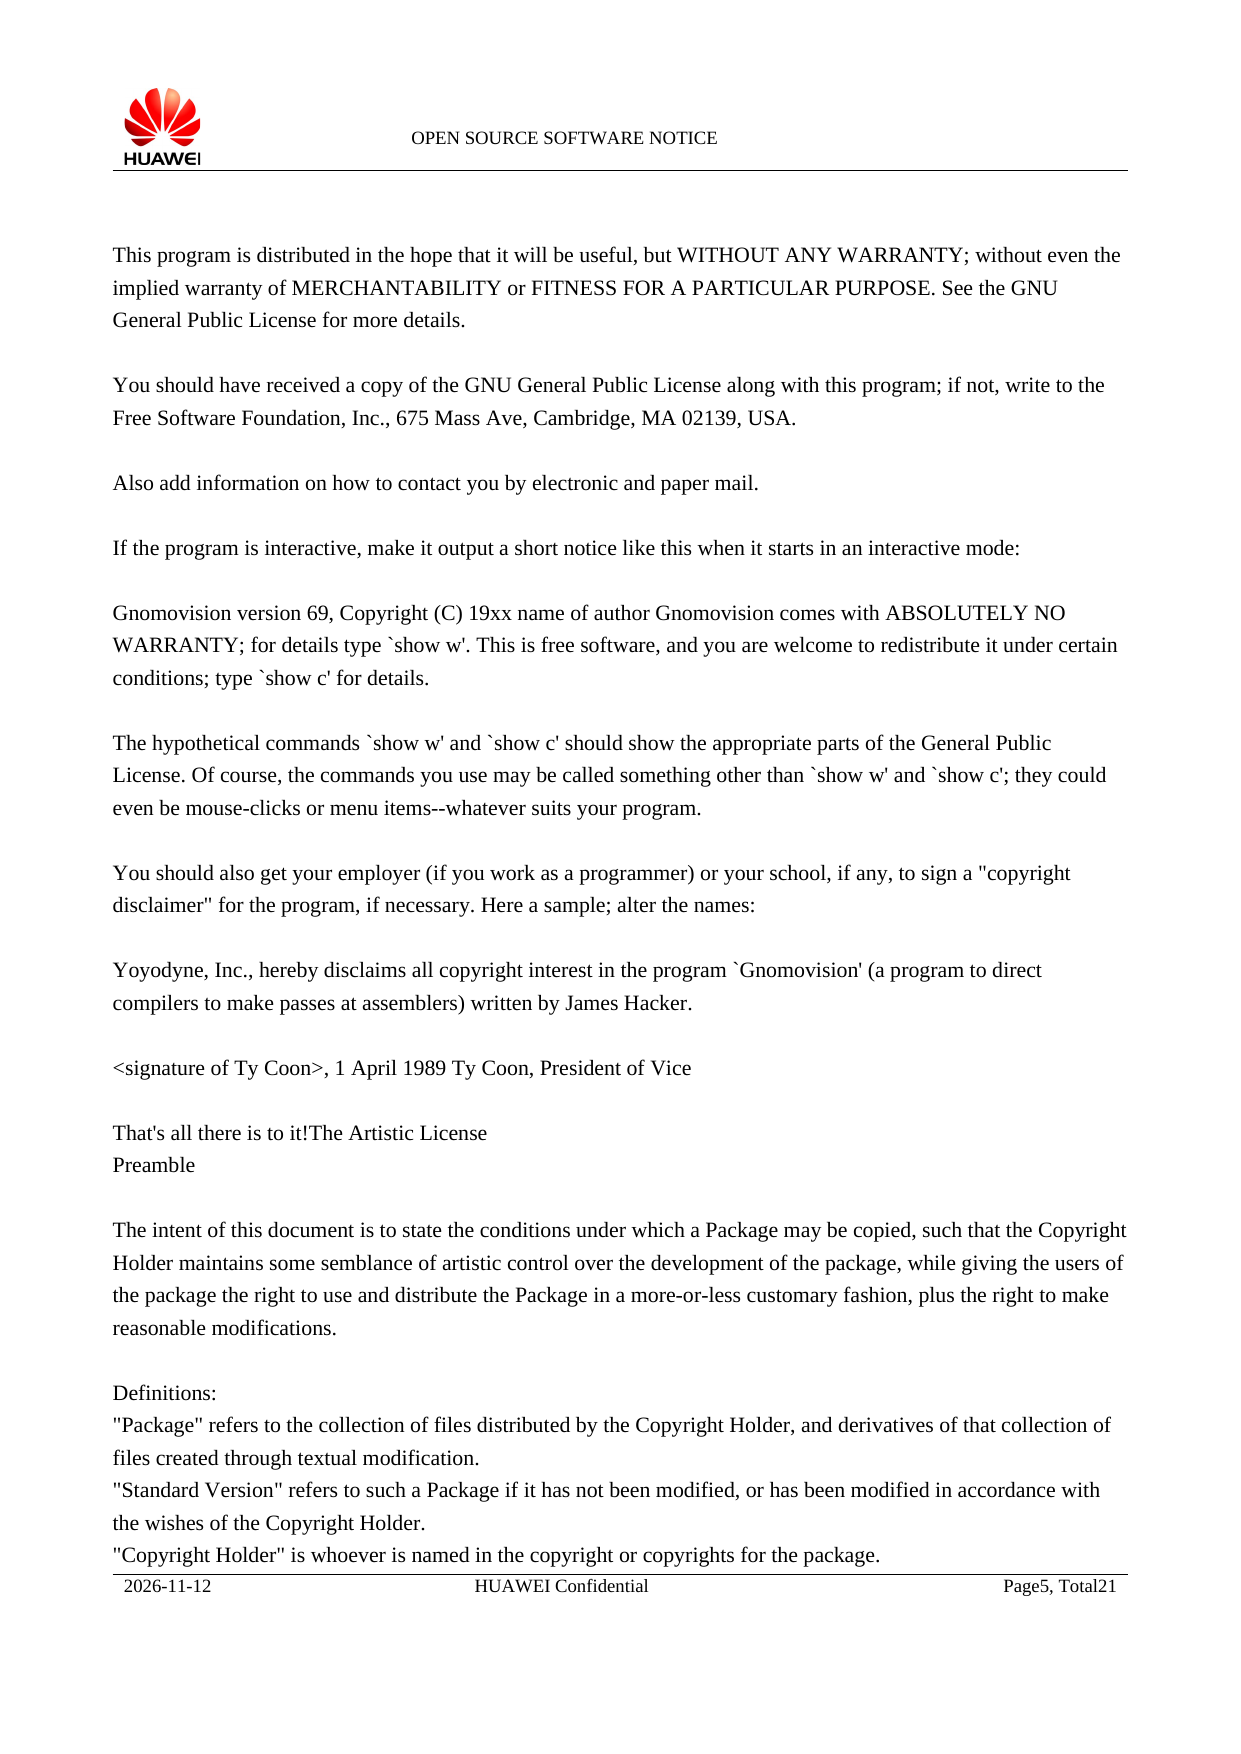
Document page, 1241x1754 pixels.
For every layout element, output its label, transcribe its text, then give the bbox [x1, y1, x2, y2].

picture [124, 88, 201, 165]
